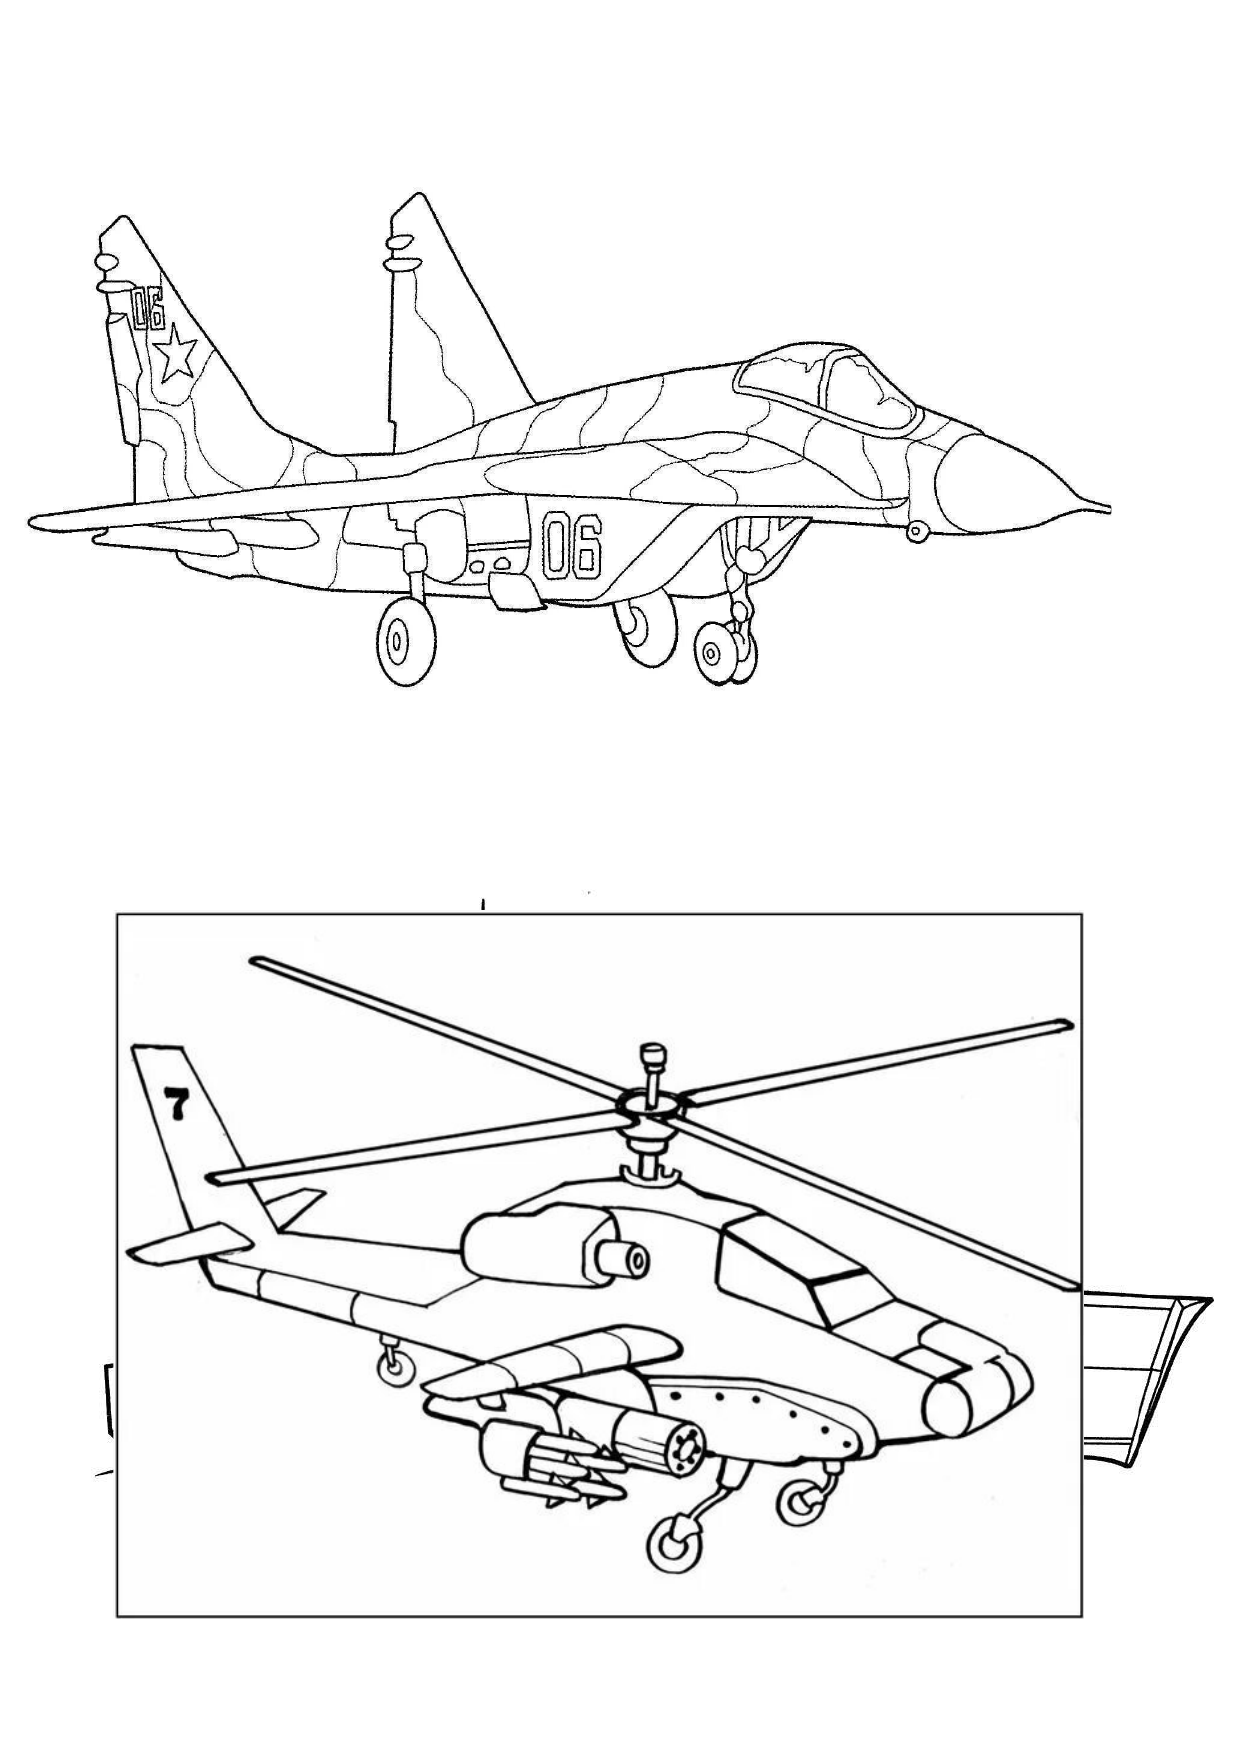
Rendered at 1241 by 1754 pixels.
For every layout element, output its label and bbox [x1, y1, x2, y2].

picture [5, 150, 1110, 722]
picture [91, 833, 1219, 1619]
